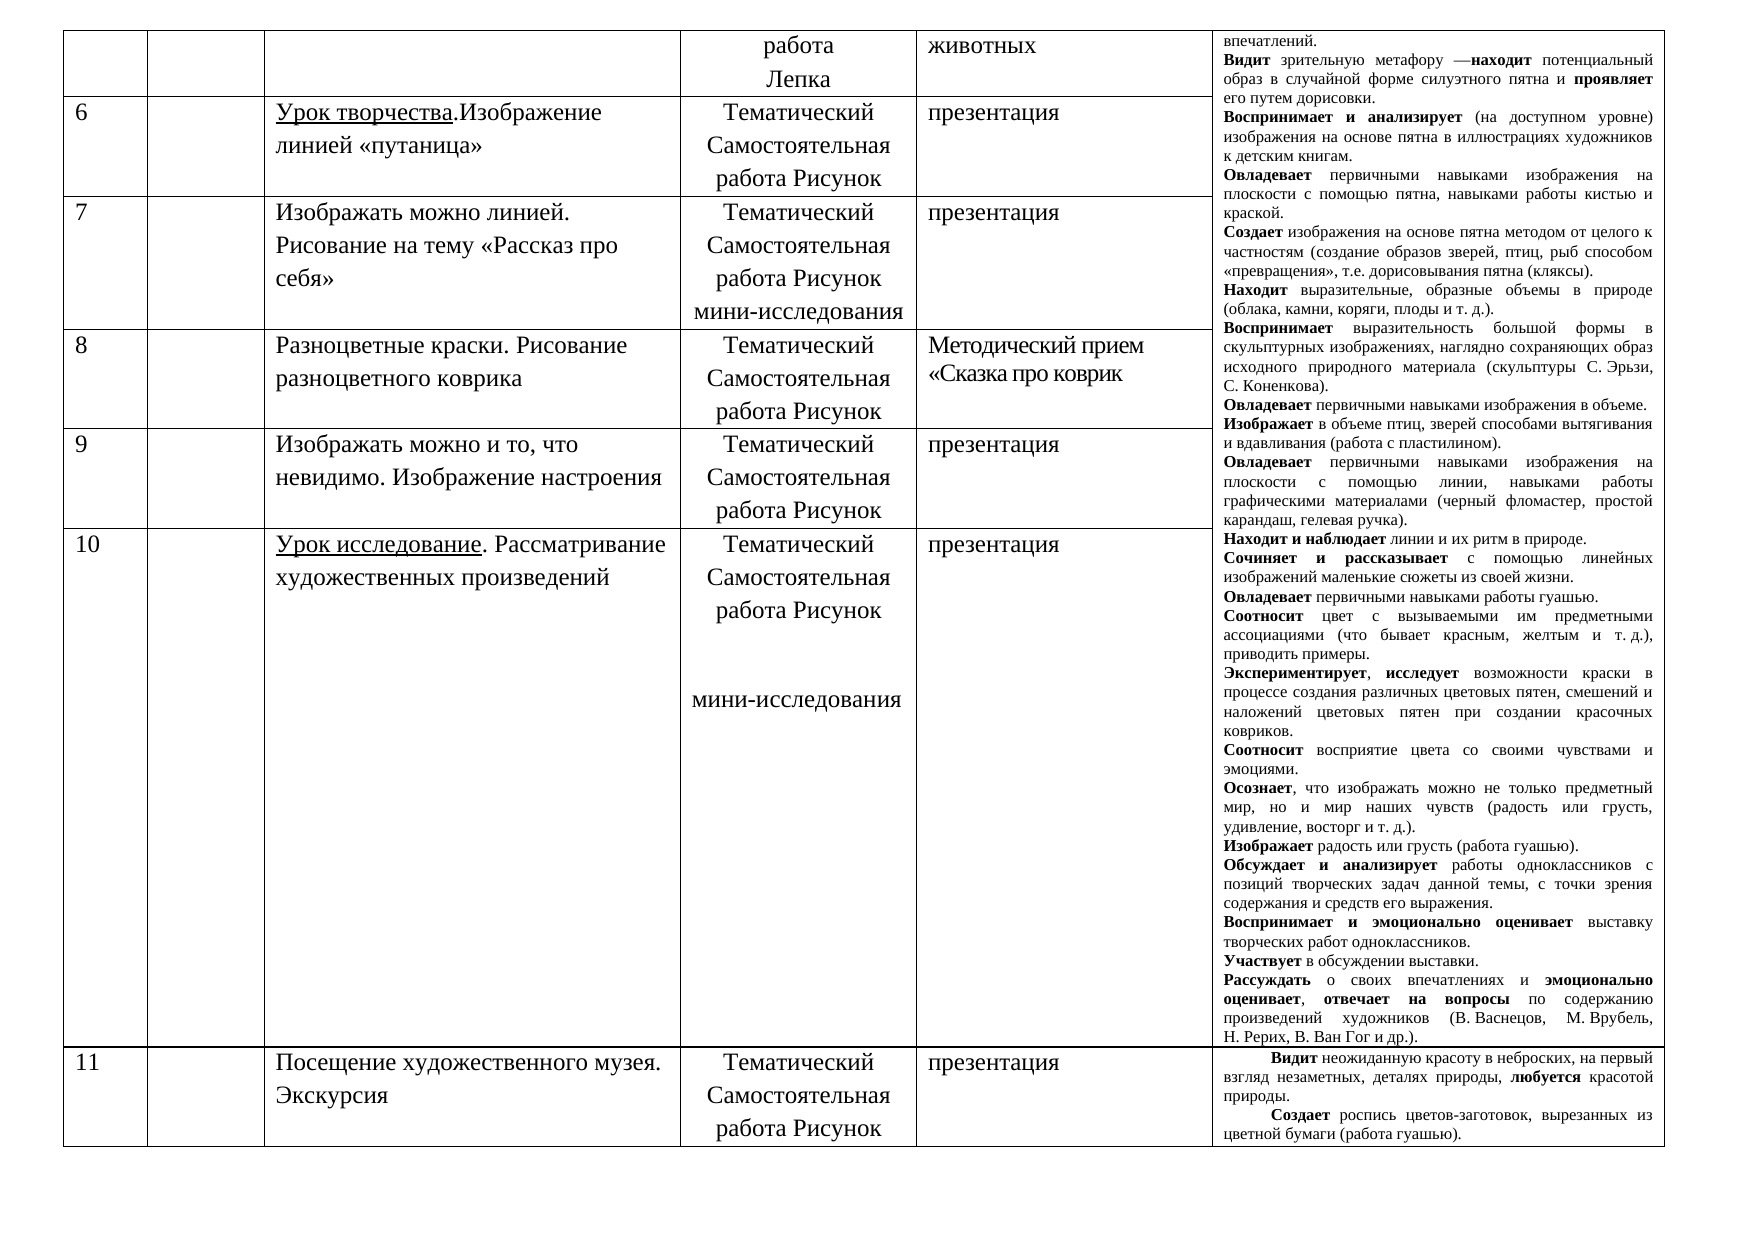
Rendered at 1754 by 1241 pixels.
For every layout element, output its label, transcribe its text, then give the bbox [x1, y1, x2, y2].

table_cell [148, 97, 264, 196]
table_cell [681, 97, 916, 196]
table_cell Изображать можно и то, что невидимо. Изображение настроения [265, 429, 680, 528]
table_cell Тематический Самостоятельная работа Рисунок [681, 429, 916, 528]
table_cell 5 [64, 31, 147, 96]
table_cell [148, 31, 264, 96]
table_cell 10 [64, 529, 147, 1046]
table_cell Урок творчества.Изображение линией «путаница» [265, 97, 680, 196]
table_cell Изображать можно линией. Рисование на тему «Рассказ про себя» [265, 197, 680, 329]
table_cell Разноцветные краски. Рисование разноцветного коврика [265, 330, 680, 428]
table_cell [148, 330, 264, 428]
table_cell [1213, 1048, 1664, 1146]
table_cell Тематический Самостоятельная работа Рисунок мини-исследования [681, 529, 916, 1046]
table_cell 9 [64, 429, 147, 528]
table_cell Посещение художественного музея. Экскурсия [265, 1048, 680, 1146]
table_cell Тематический Самостоятельная работа Рисунок мини-исследования [681, 197, 916, 329]
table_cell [265, 31, 680, 96]
table_cell 11 [64, 1048, 147, 1146]
table_cell [148, 529, 264, 1046]
table_cell презентация [917, 1048, 1212, 1146]
table_cell презентация [917, 197, 1212, 329]
table_cell Урок исследование. Рассматривание художественных произведений [265, 529, 680, 1046]
table_cell [148, 1048, 264, 1146]
table_cell 6 [64, 97, 147, 196]
table_cell презентация [917, 97, 1212, 196]
table_cell презентация [917, 529, 1212, 1046]
table_cell [148, 197, 264, 329]
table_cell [681, 31, 916, 96]
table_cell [681, 1048, 916, 1146]
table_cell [917, 31, 1212, 96]
table_cell презентация [917, 429, 1212, 528]
table_cell [148, 429, 264, 528]
table_cell 7 [64, 197, 147, 329]
table_cell Методический прием «Сказка про коврик [917, 330, 1212, 428]
table_cell Тематический Самостоятельная работа Рисунок [681, 330, 916, 428]
table_cell 8 [64, 330, 147, 428]
